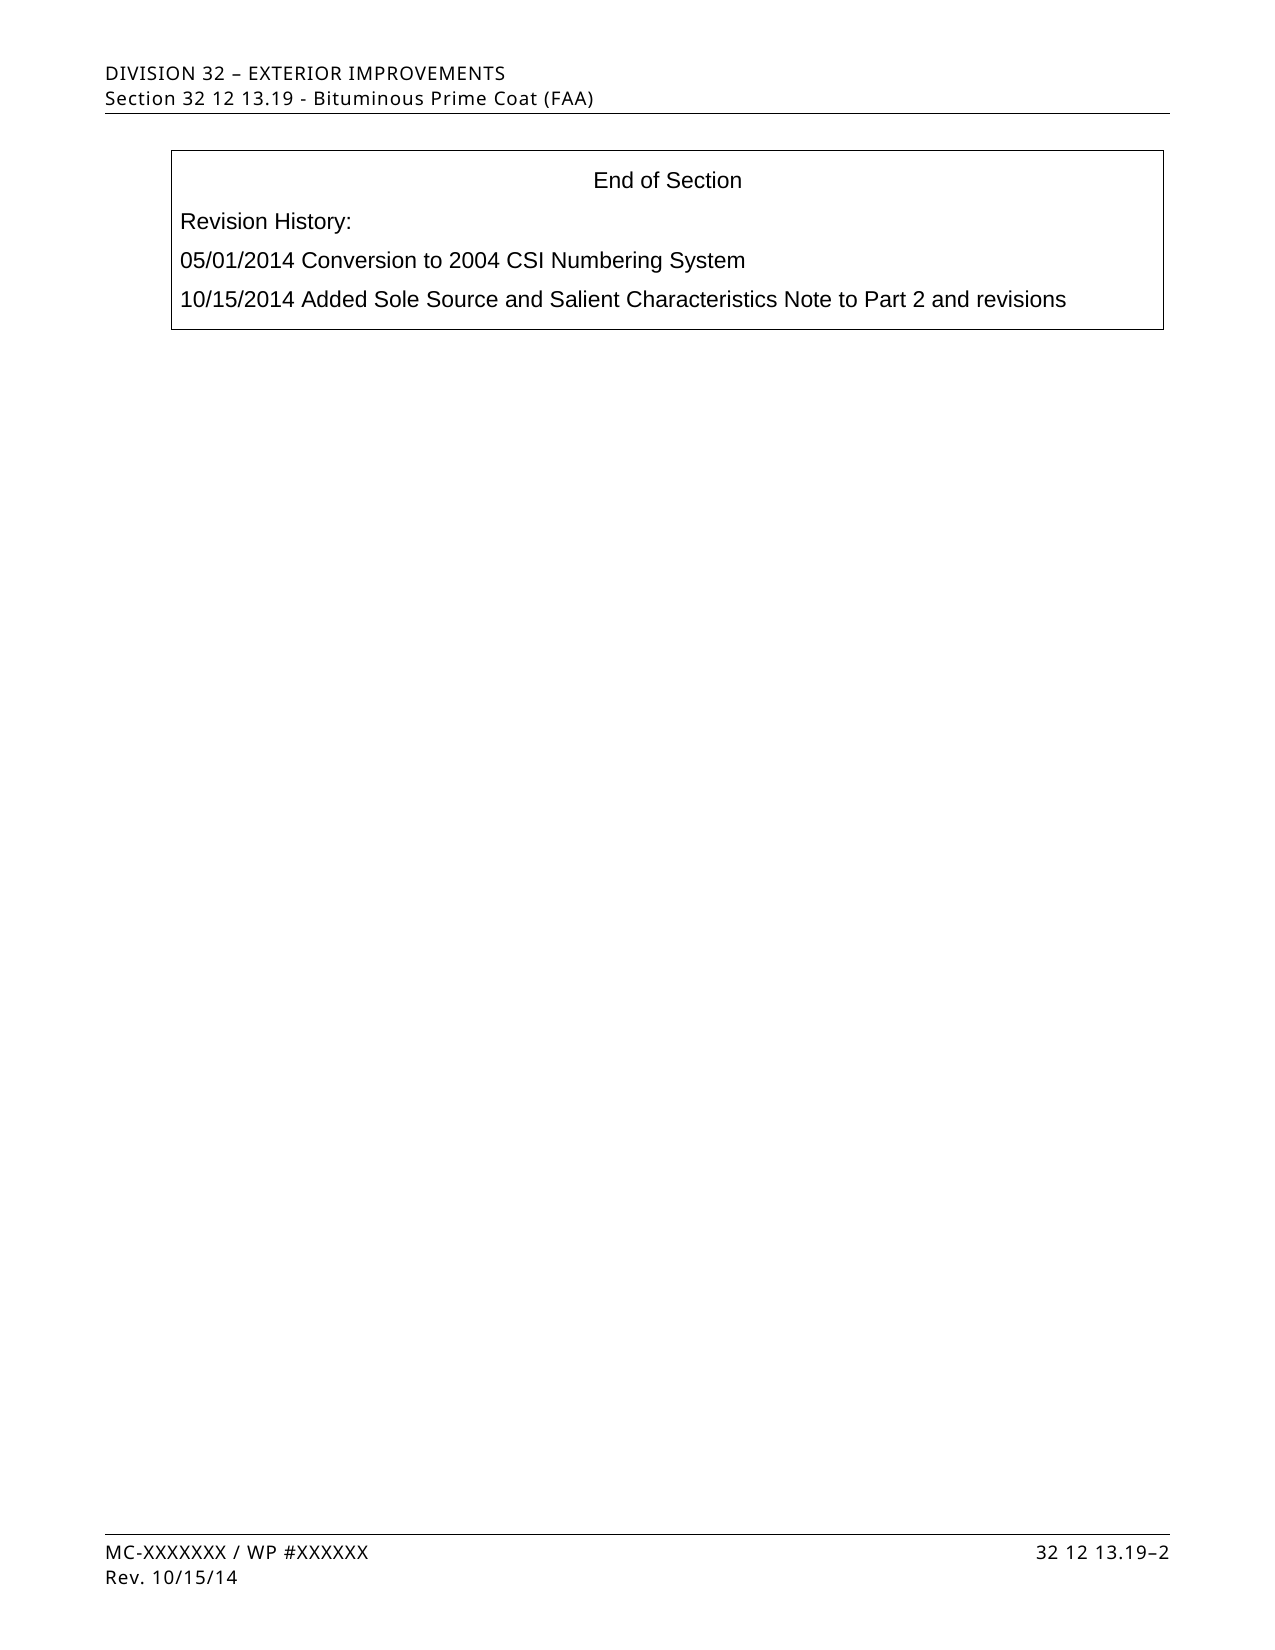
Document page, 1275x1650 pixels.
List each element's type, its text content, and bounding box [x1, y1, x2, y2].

text Revision History: [172, 191, 1163, 230]
text 10/15/2014 Added Sole Source and Salient Characteristics Note to Part 2 and revisions [172, 269, 1163, 329]
text 05/01/2014 Conversion to 2004 CSI Numbering System [172, 230, 1163, 269]
text End of Section [172, 151, 1163, 191]
